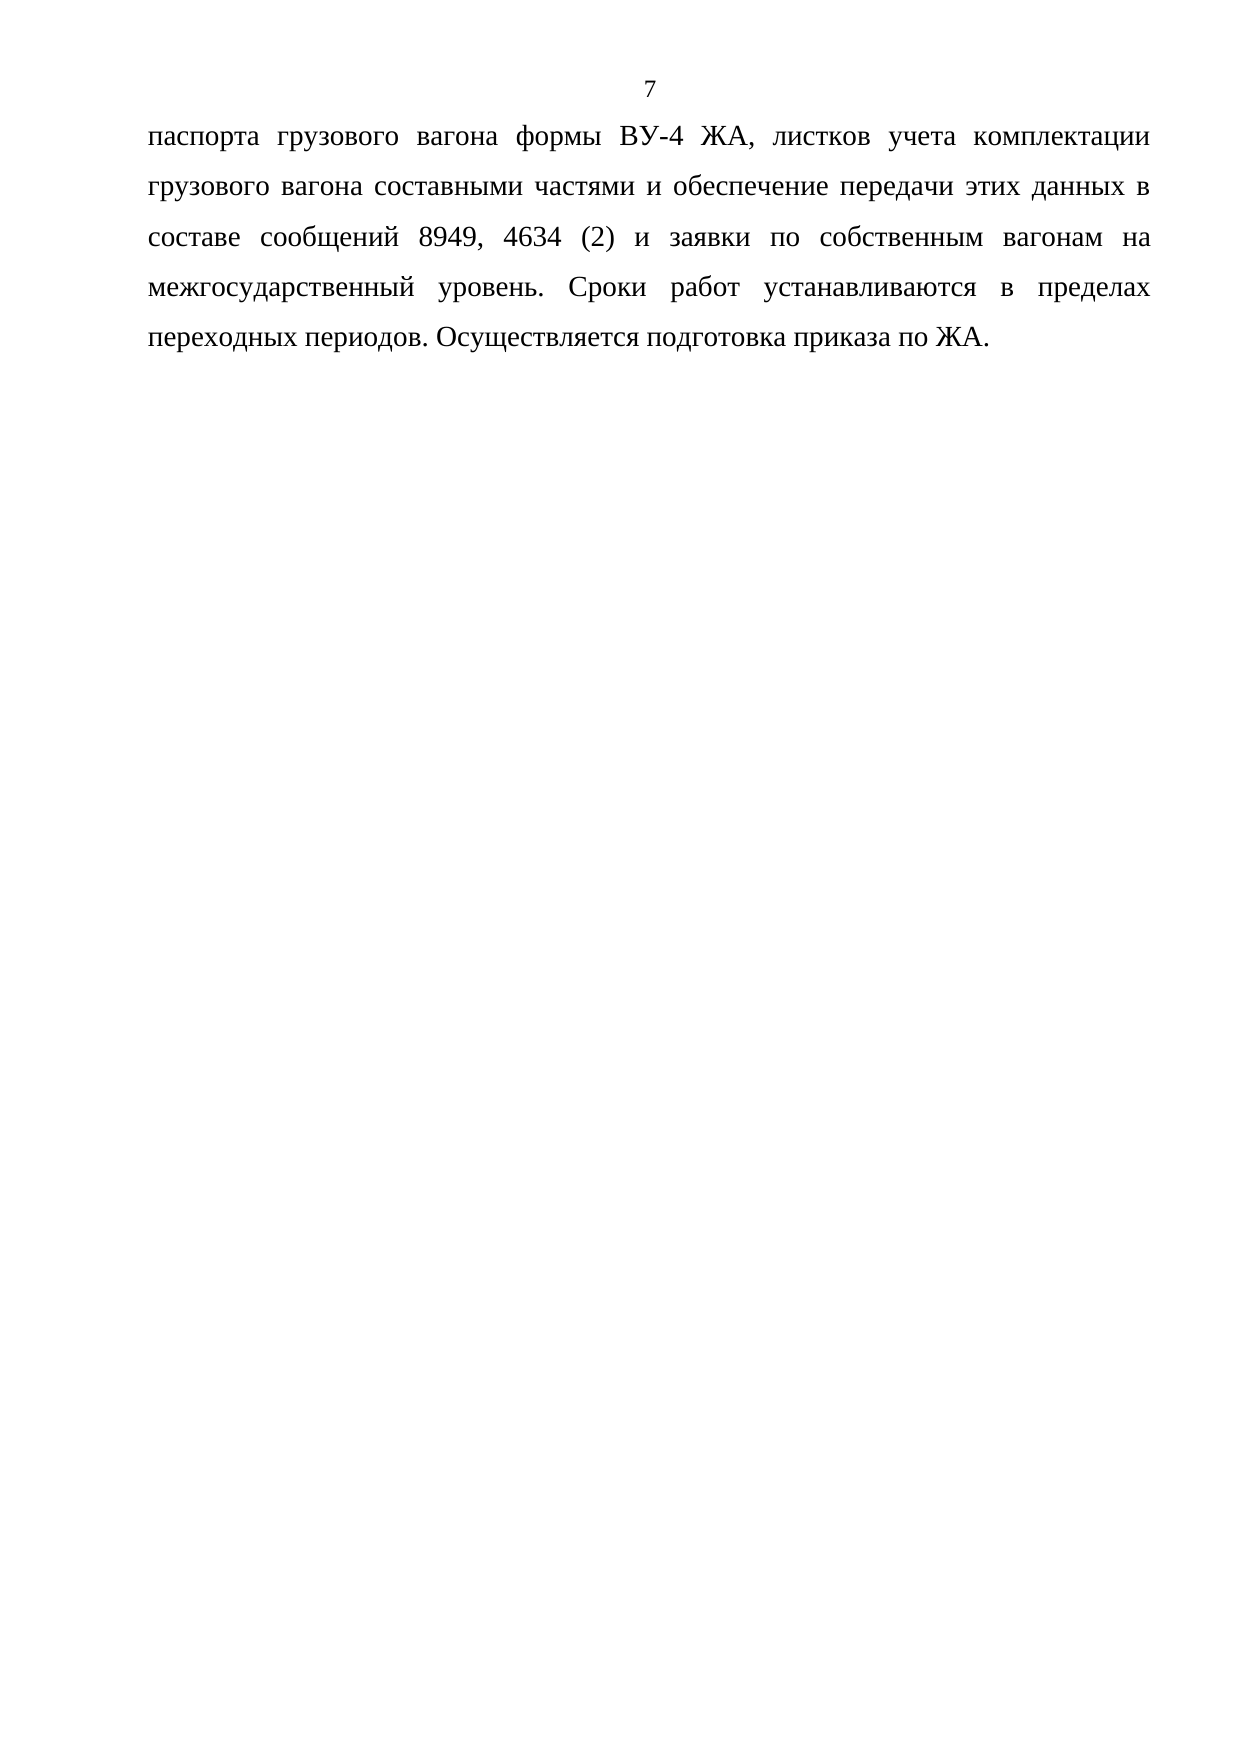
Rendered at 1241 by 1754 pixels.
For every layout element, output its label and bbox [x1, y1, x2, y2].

text [148, 118, 1152, 353]
